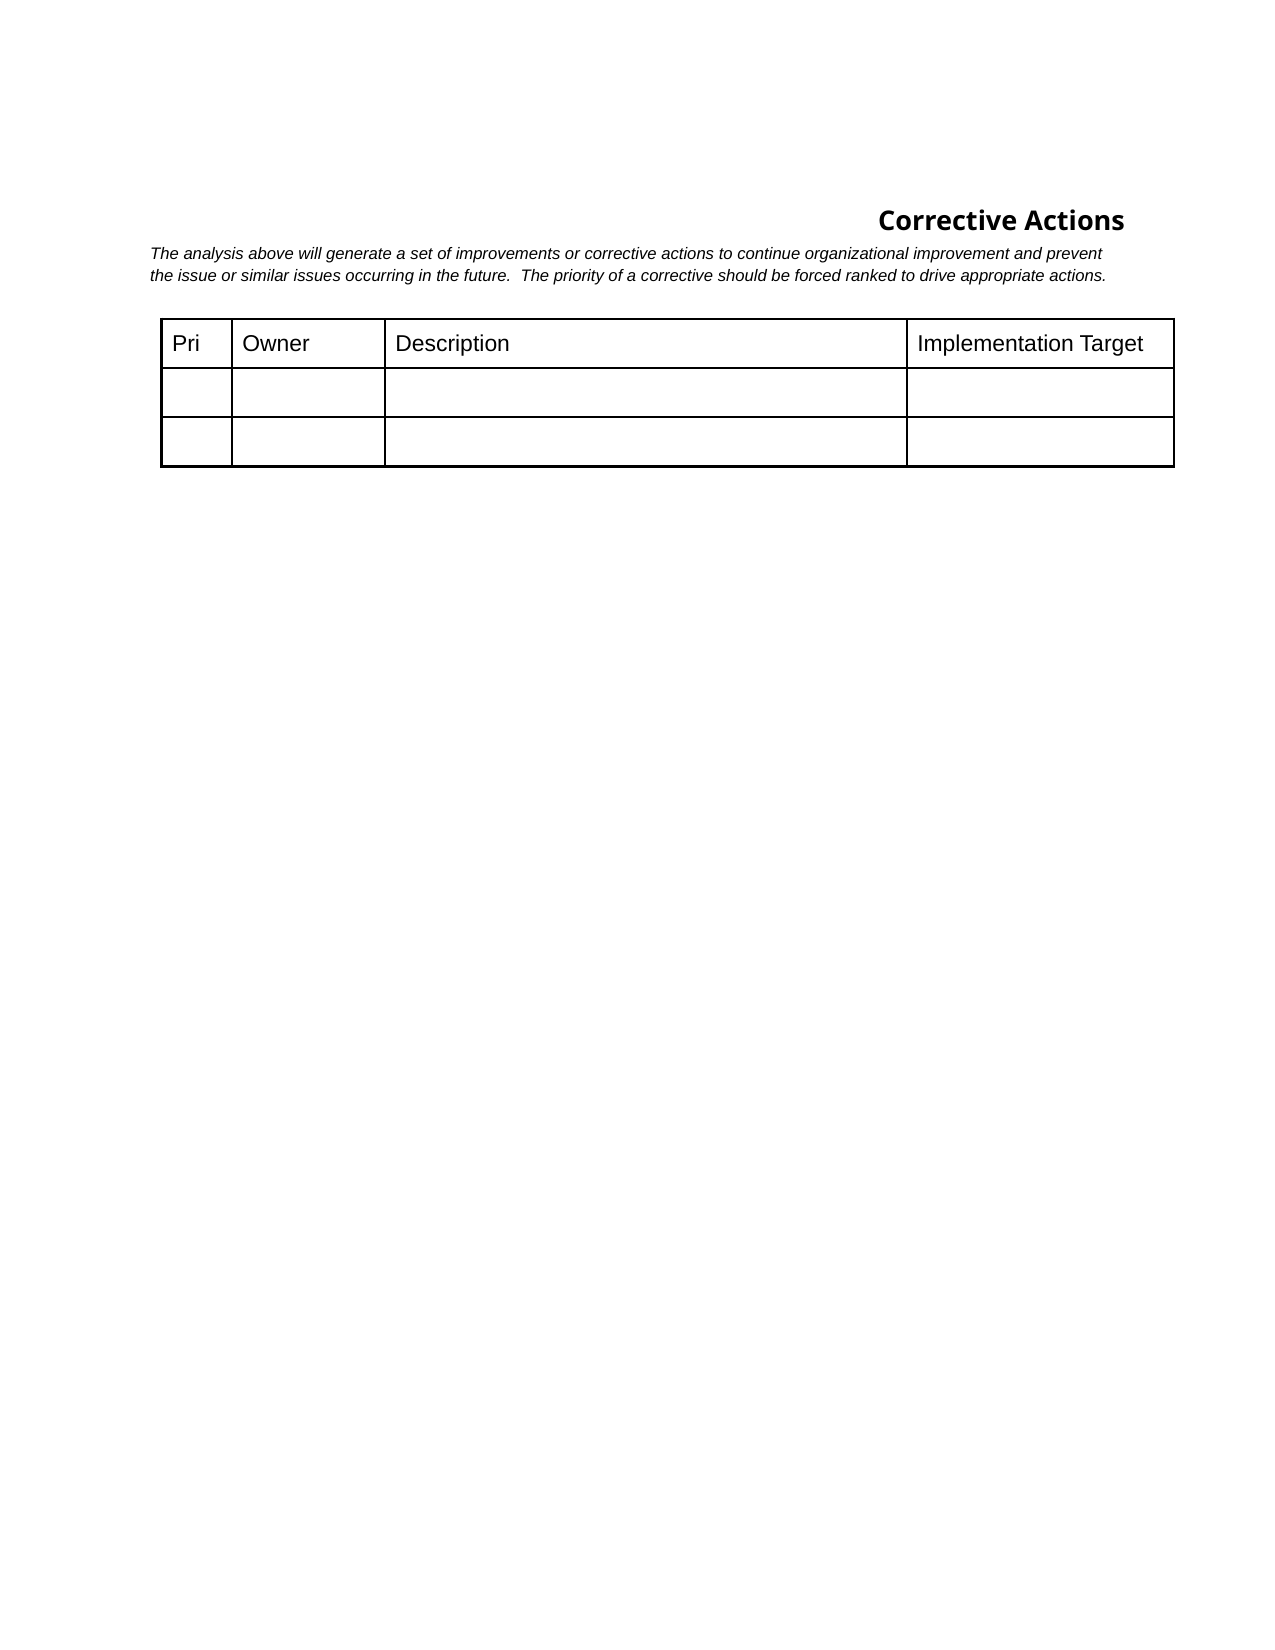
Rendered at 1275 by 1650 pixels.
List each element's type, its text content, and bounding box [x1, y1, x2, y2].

table_cell [386, 369, 906, 416]
table_header Description [386, 320, 906, 367]
subtitle Corrective Actions [150, 201, 1125, 238]
table_cell [908, 418, 1173, 465]
table_cell [233, 369, 384, 416]
text The analysis above will generate a set of improvements or corrective actions to continue organizational improvement and prevent the issue or similar issues occurring in the future. The priority of a corrective should be forced ranked to drive appropriate actions. [150, 243, 1125, 284]
table_header Implementation Target [908, 320, 1173, 367]
table_cell [163, 369, 231, 416]
table_cell [163, 418, 231, 465]
table_cell [908, 369, 1173, 416]
table_cell [233, 418, 384, 465]
table_cell [386, 418, 906, 465]
table_header Owner [233, 320, 384, 367]
table_header Pri [163, 320, 231, 367]
